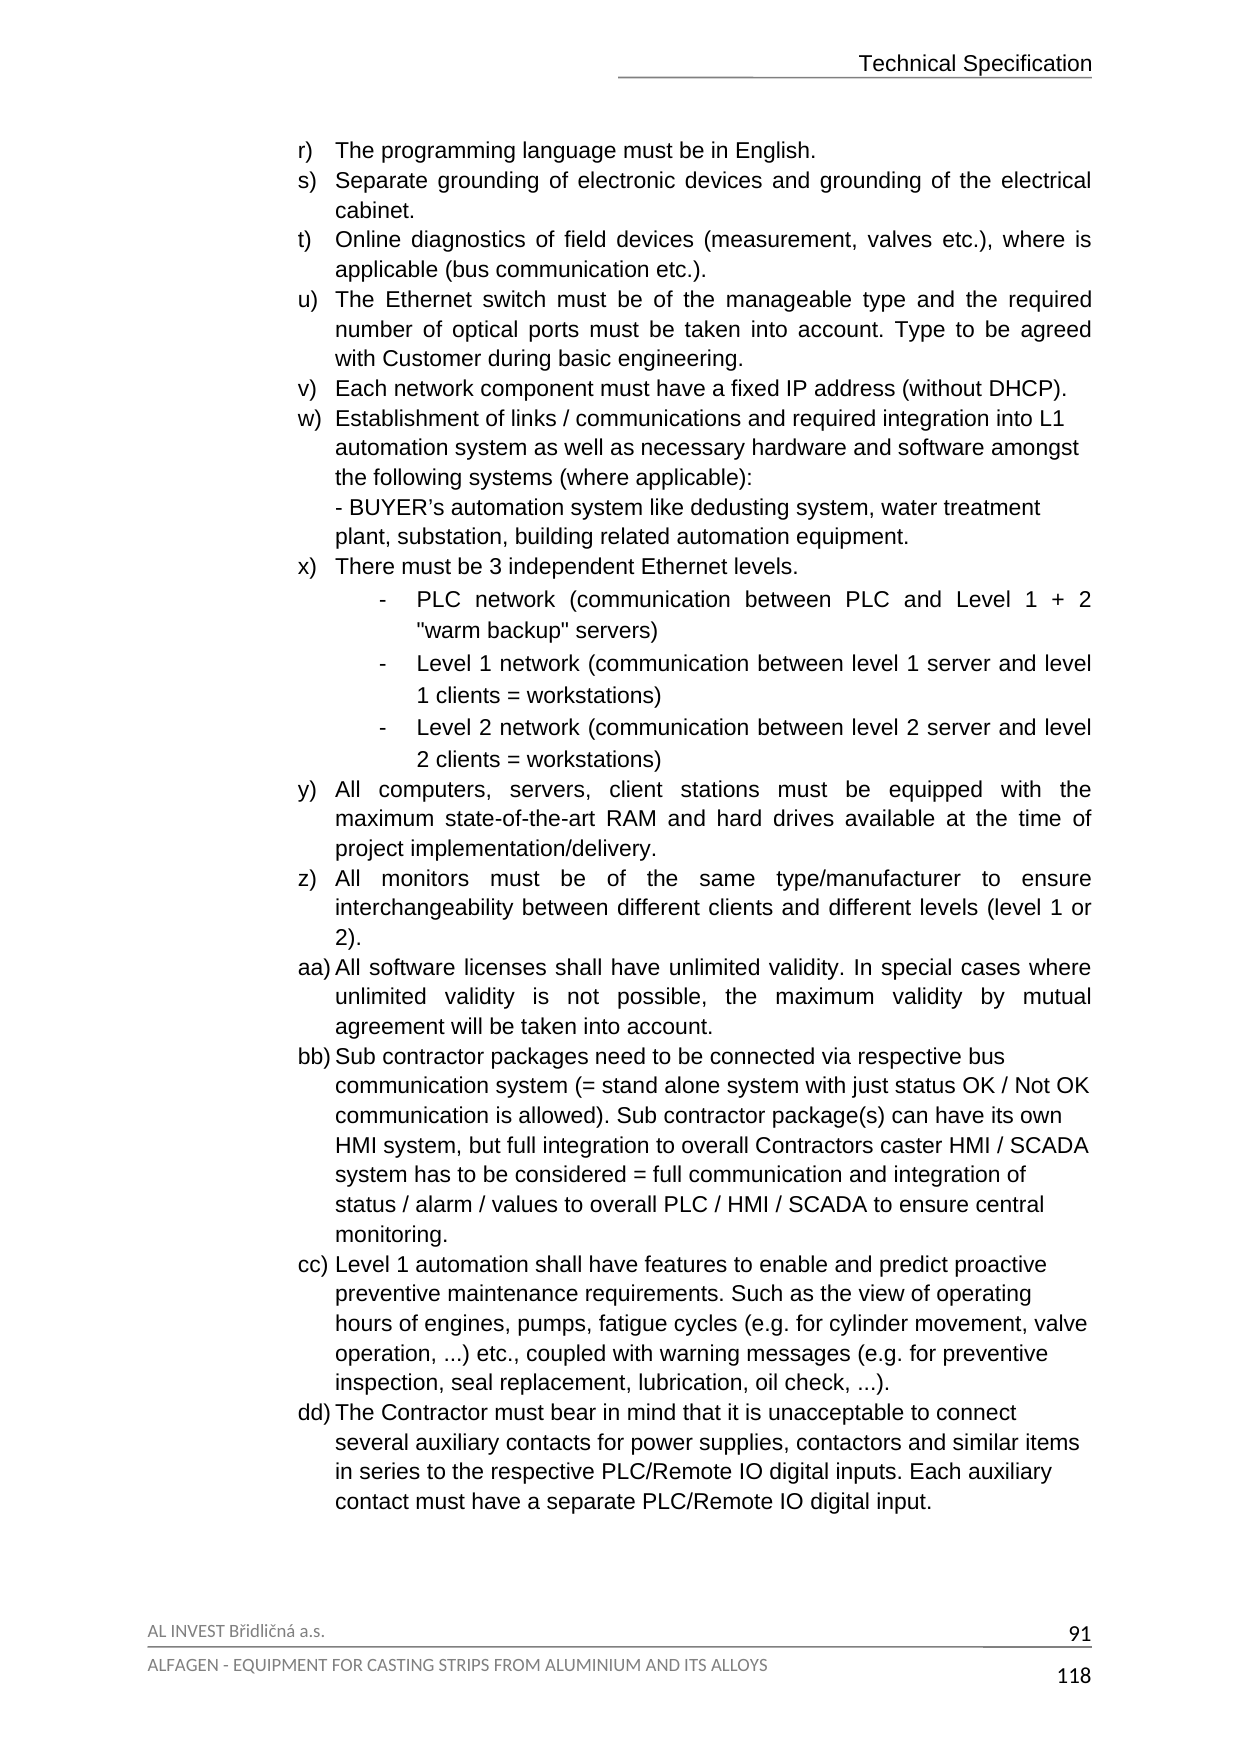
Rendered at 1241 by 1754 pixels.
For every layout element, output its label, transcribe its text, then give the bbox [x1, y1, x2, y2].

list Level 1 network (communication between level 1 server and level 1 clients = workstations) [379, 647, 1092, 708]
list Establishment of links / communications and required integration into L1 automation system as well as necessary hardware and software amongst the following systems (where applicable): [298, 404, 1092, 490]
list Each network component must have a fixed IP address (without DHCP). [298, 375, 1092, 401]
list - BUYER’s automation system like dedusting system, water treatment plant, substation, building related automation equipment. [335, 494, 1092, 550]
list All software licenses shall have unlimited validity. In special cases where unlimited validity is not possible, the maximum validity by mutual agreement will be taken into account. [298, 954, 1092, 1039]
list The programming language must be in English. [298, 137, 1092, 164]
list PLC network (communication between PLC and Level 1 + 2 "warm backup" servers) [379, 583, 1092, 644]
list The Ethernet switch must be of the manageable type and the required number of optical ports must be taken into account. Type to be agreed with Customer during basic engineering. [298, 286, 1092, 372]
list Online diagnostics of field devices (measurement, valves etc.), where is applicable (bus communication etc.). [298, 226, 1092, 282]
list There must be 3 independent Ethernet levels. [298, 553, 1092, 579]
list Separate grounding of electronic devices and grounding of the electrical cabinet. [298, 167, 1092, 223]
list All monitors must be of the same type/manufacturer to ensure interchangeability between different clients and different levels (level 1 or 2). [298, 864, 1092, 950]
list Sub contractor packages need to be connected via respective bus communication system (= stand alone system with just status OK / Not OK communication is allowed). Sub contractor package(s) can have its own HMI system, but full integration to overall Contractors caster HMI / SCADA system has to be considered = full communication and integration of status / alarm / values to overall PLC / HMI / SCADA to ensure central monitoring. [298, 1043, 1092, 1247]
list The Contractor must bear in mind that it is unacceptable to connect several auxiliary contacts for power supplies, contactors and similar items in series to the respective PLC/Remote IO digital inputs. Each auxiliary contact must have a separate PLC/Remote IO digital input. [298, 1399, 1092, 1514]
list Level 2 network (communication between level 2 server and level 2 clients = workstations) [379, 711, 1092, 772]
list Level 1 automation shall have features to enable and predict proactive preventive maintenance requirements. Such as the view of operating hours of engines, pumps, fatigue cycles (e.g. for cylinder movement, valve operation, ...) etc., coupled with warning messages (e.g. for preventive inspection, seal replacement, lubrication, oil check, ...). [298, 1251, 1092, 1396]
list All computers, servers, client stations must be equipped with the maximum state-of-the-art RAM and hard drives available at the time of project implementation/delivery. [298, 776, 1092, 861]
